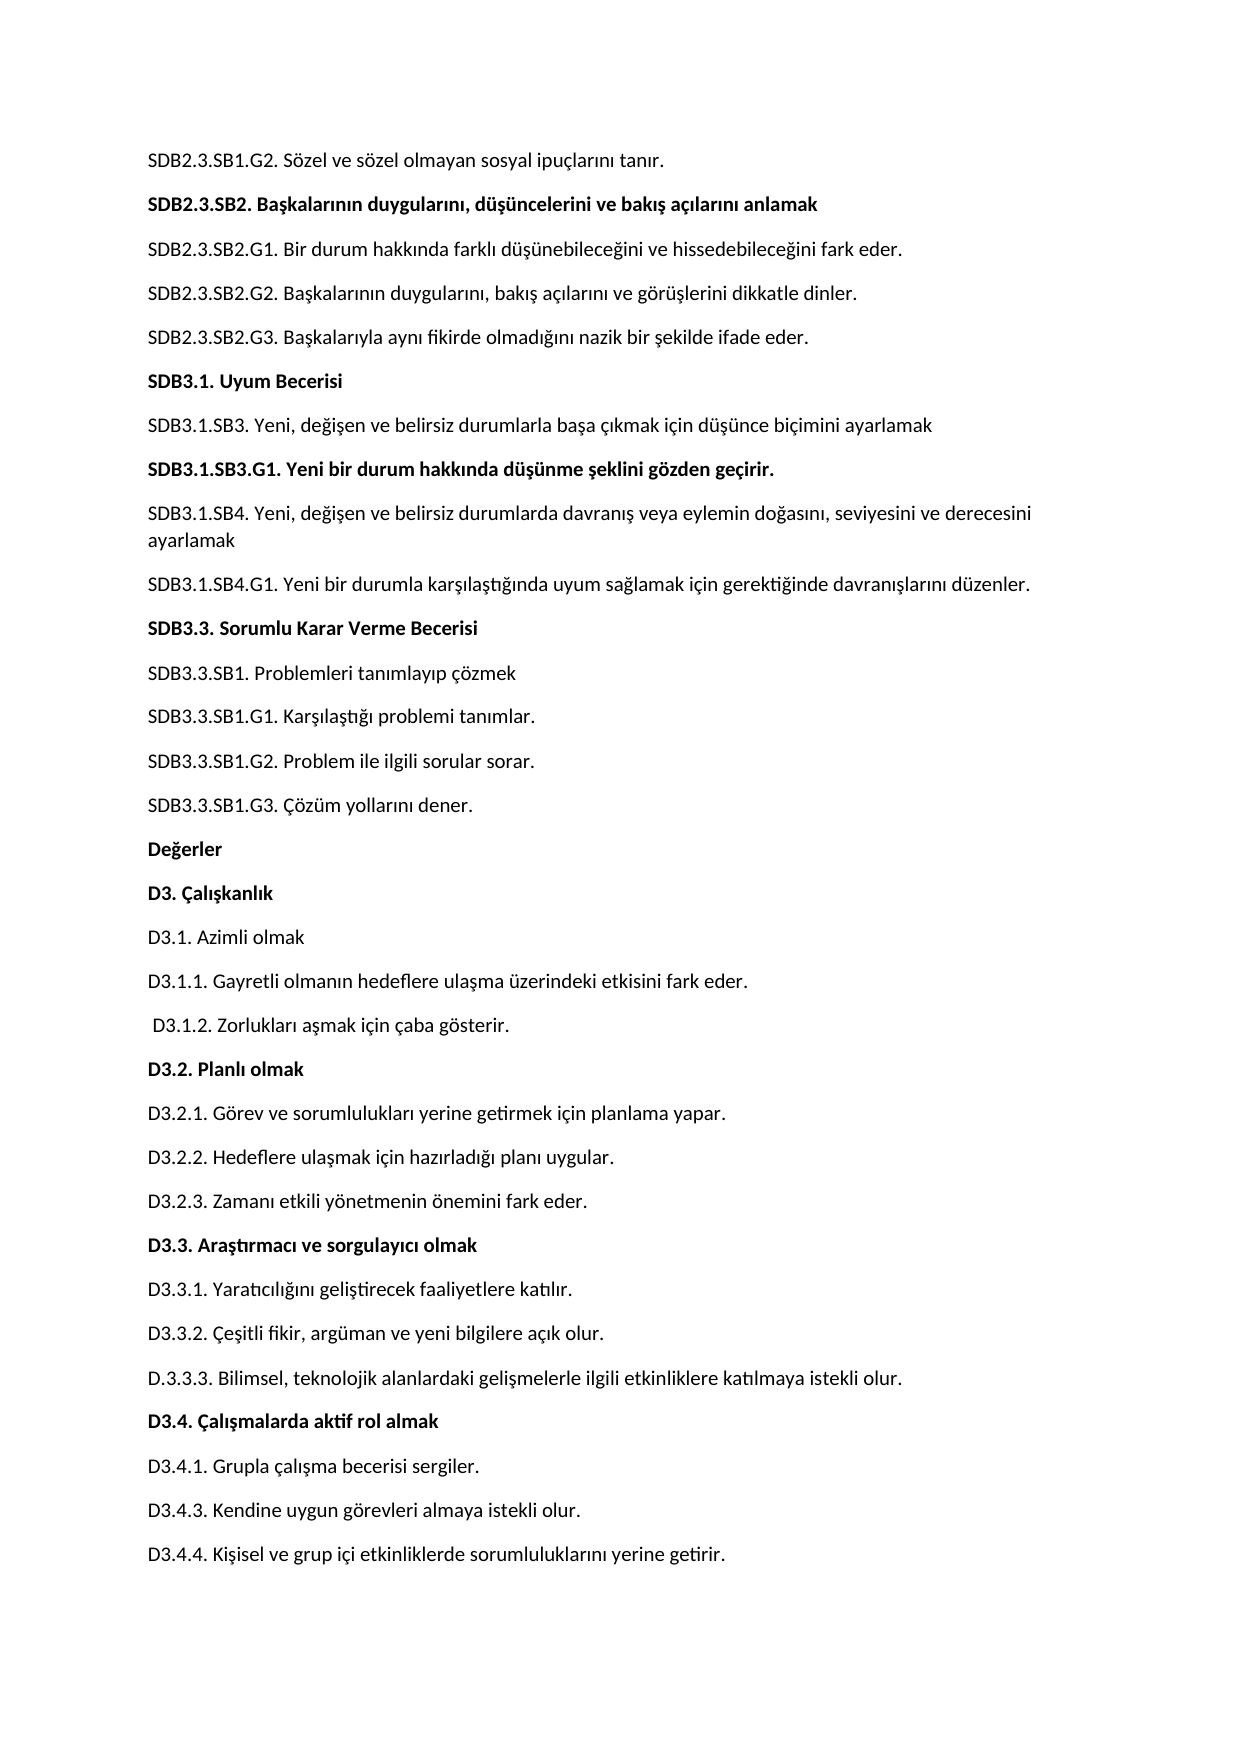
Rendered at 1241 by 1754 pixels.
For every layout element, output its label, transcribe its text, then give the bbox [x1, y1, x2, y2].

text D3.4.1. Grupla çalışma becerisi sergiler. [148, 1453, 1093, 1478]
text SDB3.1.SB3.G1. Yeni bir durum hakkında düşünme şeklini gözden geçirir. [148, 456, 1093, 481]
text SDB3.3.SB1.G2. Problem ile ilgili sorular sorar. [148, 748, 1093, 773]
text SDB3.3.SB1.G1. Karşılaştığı problemi tanımlar. [148, 704, 1093, 729]
text SDB2.3.SB1.G2. Sözel ve sözel olmayan sosyal ipuçlarını tanır. [148, 148, 1093, 173]
text SDB2.3.SB2. Başkalarının duygularını, düşüncelerini ve bakış açılarını anlamak [148, 192, 1093, 217]
text Değerler [148, 836, 1093, 861]
text SDB2.3.SB2.G2. Başkalarının duygularını, bakış açılarını ve görüşlerini dikkatle dinler. [148, 280, 1093, 305]
text D3. Çalışkanlık [148, 880, 1093, 905]
text SDB3.3.SB1.G3. Çözüm yollarını dener. [148, 792, 1093, 817]
text D3.2.3. Zamanı etkili yönetmenin önemini fark eder. [148, 1188, 1093, 1214]
text SDB2.3.SB2.G1. Bir durum hakkında farklı düşünebileceğini ve hissedebileceğini fark eder. [148, 236, 1093, 261]
text D3.3.1. Yaratıcılığını geliştirecek faaliyetlere katılır. [148, 1277, 1093, 1302]
text D3.3.2. Çeşitli fikir, argüman ve yeni bilgilere açık olur. [148, 1321, 1093, 1346]
text SDB3.3.SB1. Problemleri tanımlayıp çözmek [148, 660, 1093, 685]
text D3.2. Planlı olmak [148, 1056, 1093, 1082]
text SDB3.3. Sorumlu Karar Verme Becerisi [148, 616, 1093, 641]
text D3.2.2. Hedeflere ulaşmak için hazırladığı planı uygular. [148, 1144, 1093, 1170]
text SDB3.1. Uyum Becerisi [148, 368, 1093, 393]
text SDB3.1.SB4.G1. Yeni bir durumla karşılaştığında uyum sağlamak için gerektiğinde davranışlarını düzenler. [148, 572, 1093, 597]
text D3.3. Araştırmacı ve sorgulayıcı olmak [148, 1232, 1093, 1258]
text D3.2.1. Görev ve sorumlulukları yerine getirmek için planlama yapar. [148, 1100, 1093, 1126]
text D3.1. Azimli olmak [148, 924, 1093, 949]
text D.3.3.3. Bilimsel, teknolojik alanlardaki gelişmelerle ilgili etkinliklere katılmaya istekli olur. [148, 1365, 1093, 1390]
text D3.4.3. Kendine uygun görevleri almaya istekli olur. [148, 1497, 1093, 1522]
text D3.1.2. Zorlukları aşmak için çaba gösterir. [148, 1012, 1093, 1038]
text SDB2.3.SB2.G3. Başkalarıyla aynı fikirde olmadığını nazik bir şekilde ifade eder. [148, 324, 1093, 349]
text SDB3.1.SB3. Yeni, değişen ve belirsiz durumlarla başa çıkmak için düşünce biçimini ayarlamak [148, 412, 1093, 437]
text D3.1.1. Gayretli olmanın hedeflere ulaşma üzerindeki etkisini fark eder. [148, 968, 1093, 993]
text D3.4. Çalışmalarda aktif rol almak [148, 1409, 1093, 1434]
text SDB3.1.SB4. Yeni, değişen ve belirsiz durumlarda davranış veya eylemin doğasını, seviyesini ve derecesini ayarlamak [148, 500, 1093, 553]
text D3.4.4. Kişisel ve grup içi etkinliklerde sorumluluklarını yerine getirir. [148, 1541, 1093, 1566]
